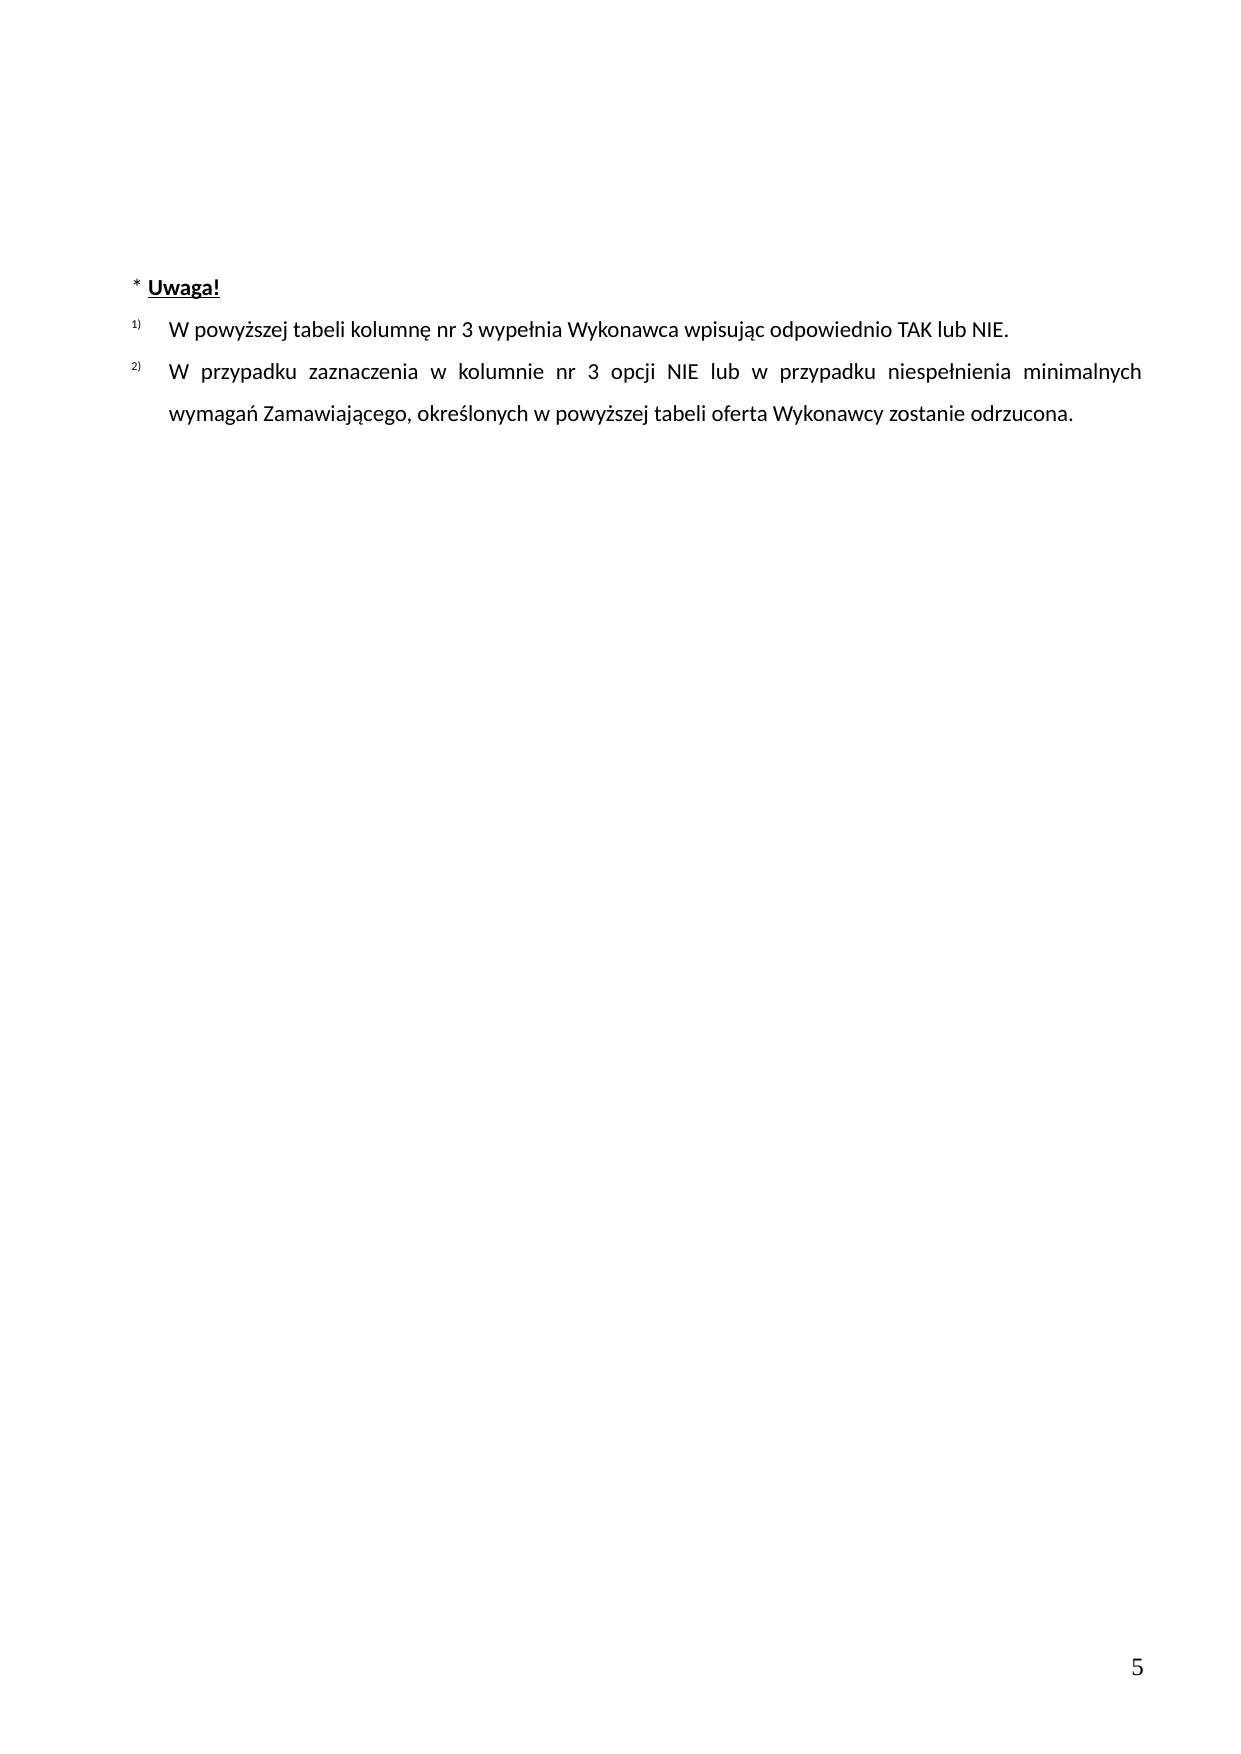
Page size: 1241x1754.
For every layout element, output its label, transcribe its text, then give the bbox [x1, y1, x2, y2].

text * Uwaga! [131, 273, 1144, 301]
list W przypadku zaznaczenia w kolumnie nr 3 opcji NIE lub w przypadku niespełnienia minimalnych wymagań Zamawiającego, określonych w powyższej tabeli oferta Wykonawcy zostanie odrzucona. [131, 357, 1144, 427]
list W powyższej tabeli kolumnę nr 3 wypełnia Wykonawca wpisując odpowiednio TAK lub NIE. [131, 315, 1144, 343]
